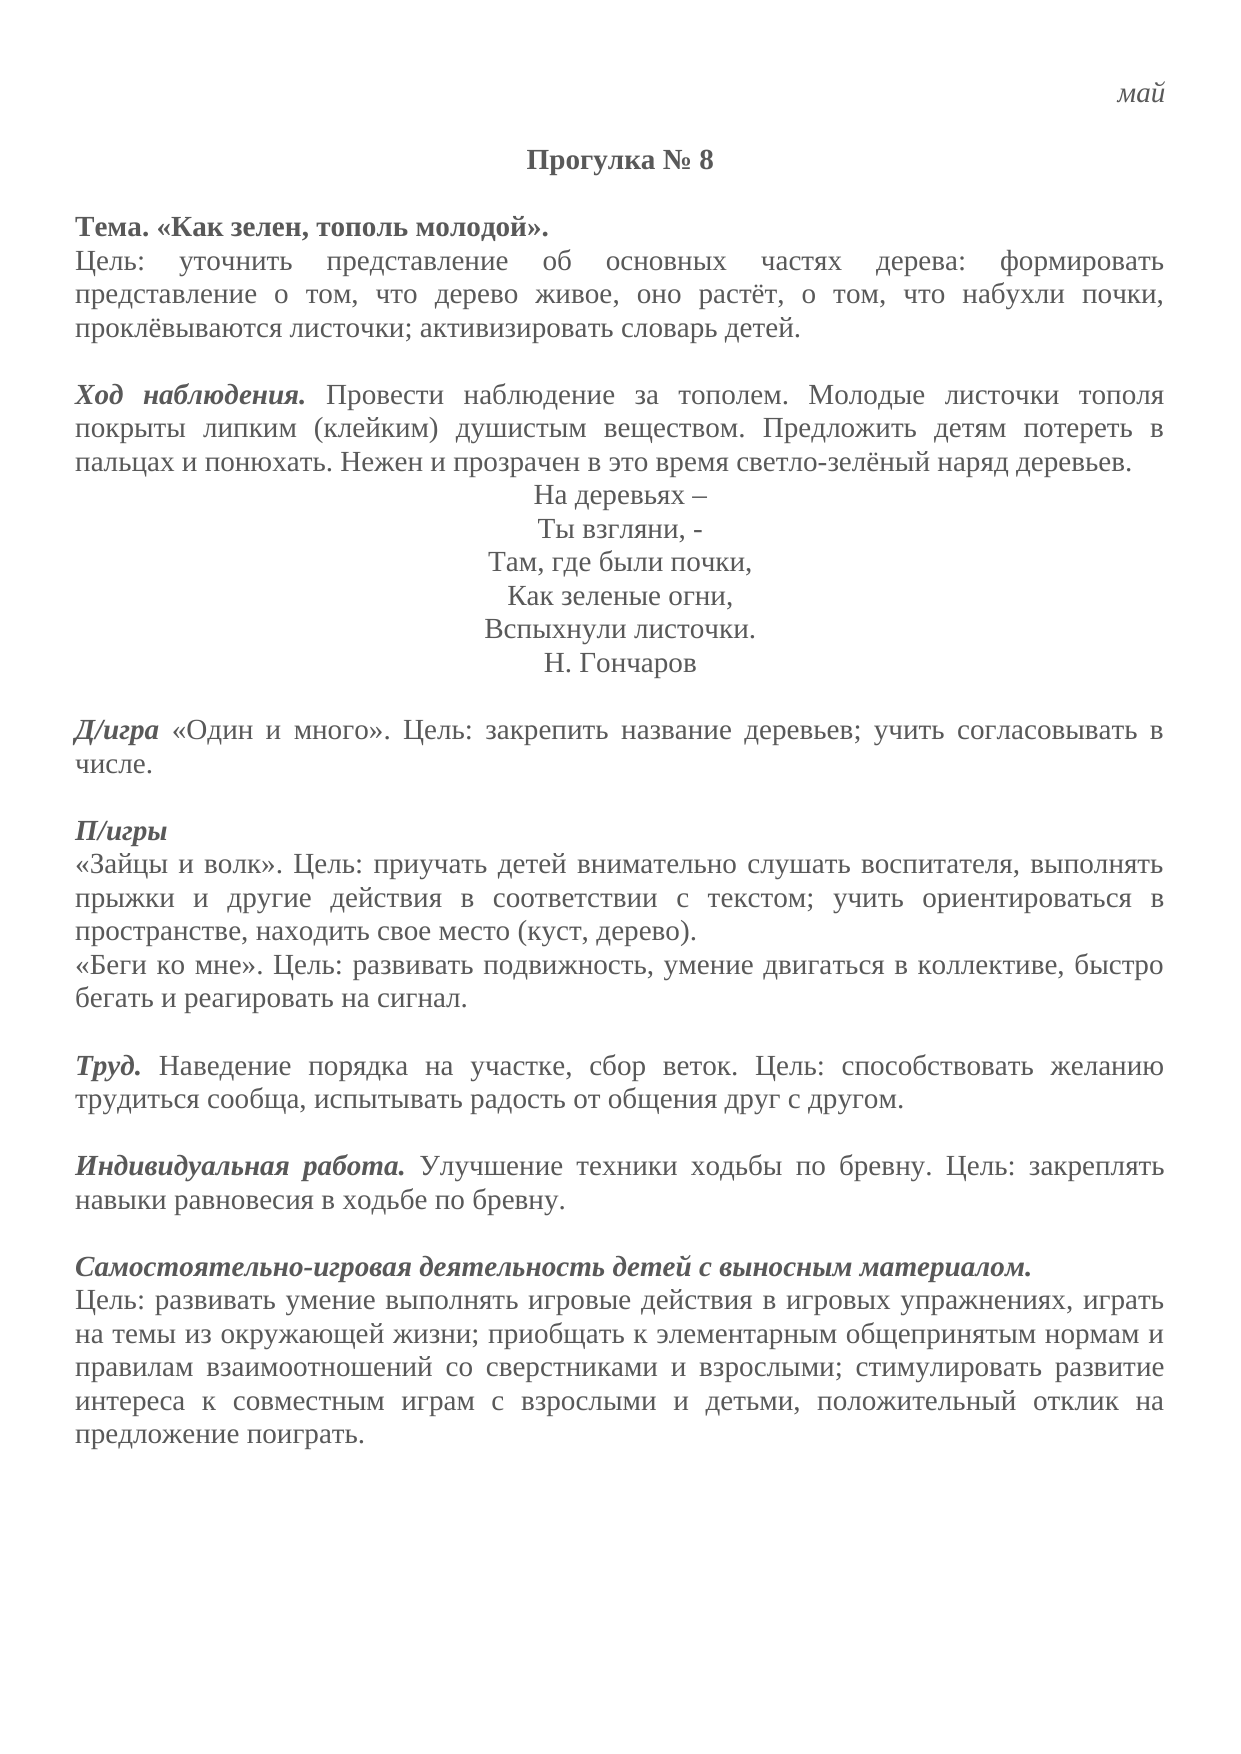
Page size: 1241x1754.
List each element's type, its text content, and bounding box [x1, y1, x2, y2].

text Вспыхнули листочки. [75, 612, 1165, 645]
text На деревьях – [75, 477, 1165, 511]
text Как зеленые огни, [75, 578, 1165, 612]
text Там, где были почки, [75, 544, 1165, 578]
text Д/игра «Один и много». Цель: закрепить название деревьев; учить согласовывать в числе. [75, 712, 1165, 779]
text «Беги ко мне». Цель: развивать подвижность, умение двигаться в коллективе, быстро бегать и реагировать на сигнал. [75, 947, 1165, 1014]
text Ход наблюдения. Провести наблюдение за тополем. Молодые листочки тополя покрыты липким (клейким) душистым веществом. Предложить детям потереть в пальцах и понюхать. Нежен и прозрачен в это время светло-зелёный наряд деревьев. [75, 377, 1165, 477]
text «Зайцы и волк». Цель: приучать детей внимательно слушать воспитателя, выполнять прыжки и другие действия в соответствии с текстом; учить ориентироваться в пространстве, находить свое место (куст, дерево). [75, 846, 1165, 947]
text Индивидуальная работа. Улучшение техники ходьбы по бревну. Цель: закреплять навыки равновесия в ходьбе по бревну. [75, 1148, 1165, 1215]
text П/игры [75, 813, 1165, 846]
text Тема. «Как зелен, тополь молодой». [75, 209, 1165, 243]
text Самостоятельно-игровая деятельность детей с выносным материалом. [75, 1249, 1165, 1282]
text Цель: развивать умение выполнять игровые действия в игровых упражнениях, играть на темы из окружающей жизни; приобщать к элементарным общепринятым нормам и правилам взаимоотношений со сверстниками и взрослыми; стимулировать развитие интереса к совместным играм с взрослыми и детьми, положительный отклик на предложение поиграть. [75, 1282, 1165, 1450]
text Труд. Наведение порядка на участке, сбор веток. Цель: способствовать желанию трудиться сообща, испытывать радость от общения друг с другом. [75, 1048, 1165, 1115]
text Ты взгляни, - [75, 511, 1165, 544]
text май [75, 75, 1165, 108]
text Цель: уточнить представление об основных частях дерева: формировать представление о том, что дерево живое, оно растёт, о том, что набухли почки, проклёвываются листочки; активизировать словарь детей. [75, 243, 1165, 343]
text Н. Гончаров [75, 645, 1165, 679]
text Прогулка № 8 [75, 142, 1165, 176]
